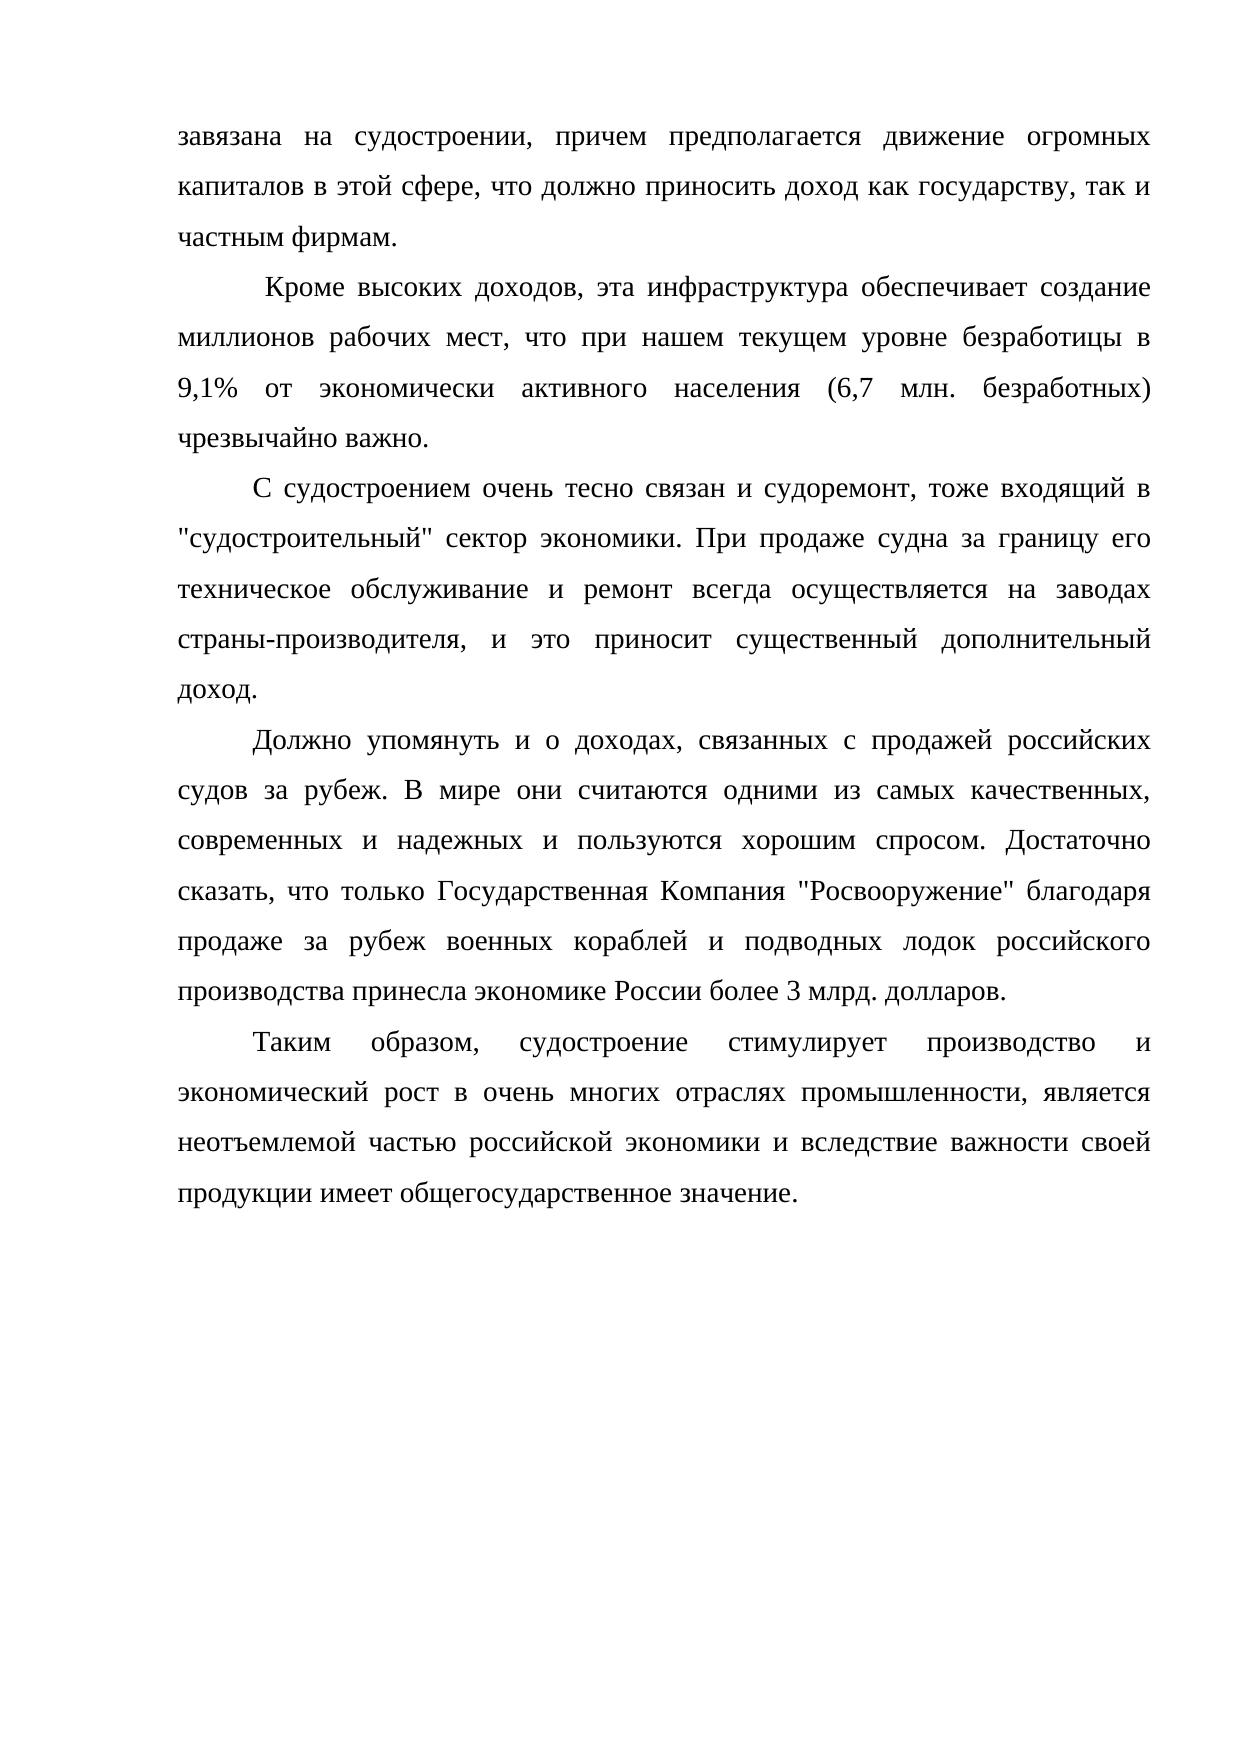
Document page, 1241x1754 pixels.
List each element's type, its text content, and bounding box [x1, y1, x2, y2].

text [177, 118, 1152, 252]
text Таким образом, судостроение стимулирует производство и экономический рост в очень многих отраслях промышленности, является неотъемлемой частью российской экономики и вследствие важности своей продукции имеет общегосударственное значение. [177, 1024, 1152, 1208]
text С судостроением очень тесно связан и судоремонт, тоже входящий в "судостроительный" сектор экономики. При продаже судна за границу его техническое обслуживание и ремонт всегда осуществляется на заводах страны-производителя, и это приносит существенный дополнительный доход. [177, 470, 1152, 705]
text Должно упомянуть и о доходах, связанных с продажей российских судов за рубеж. В мире они считаются одними из самых качественных, современных и надежных и пользуются хорошим спросом. Достаточно сказать, что только Государственная Компания "Росвооружение" благодаря продаже за рубеж военных кораблей и подводных лодок российского производства принесла экономике России более 3 млрд. долларов. [177, 722, 1152, 1007]
text Кроме высоких доходов, эта инфраструктура обеспечивает создание миллионов рабочих мест, что при нашем текущем уровне безработицы в 9,1% от экономически активного населения (6,7 млн. безработных) чрезвычайно важно. [177, 269, 1152, 453]
